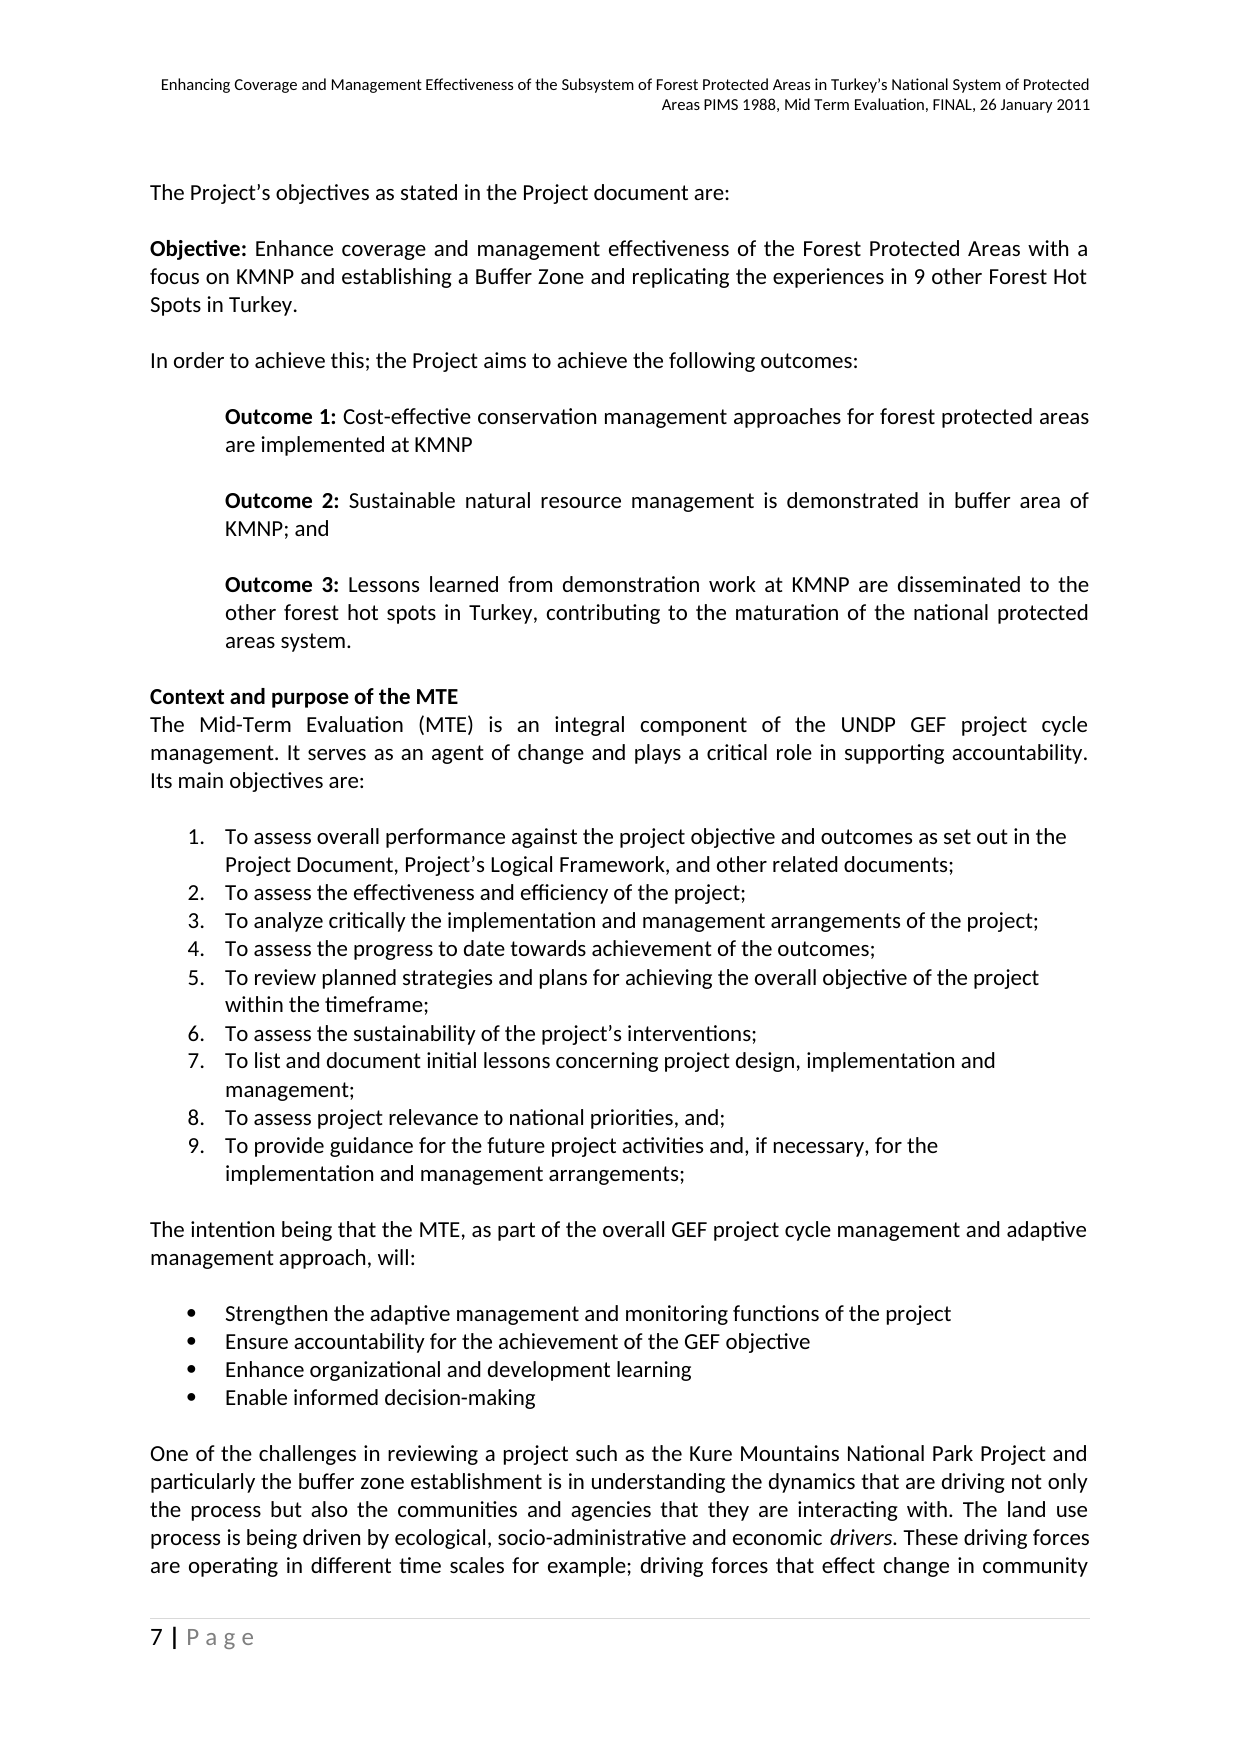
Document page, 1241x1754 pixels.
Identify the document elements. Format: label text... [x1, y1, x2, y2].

list To analyze critically the implementation and management arrangements of the project; [187, 907, 1090, 934]
list Enable informed decision-making [187, 1383, 1090, 1411]
list Strengthen the adaptive management and monitoring functions of the project [187, 1299, 1090, 1327]
list To assess the progress to date towards achievement of the outcomes; [187, 934, 1090, 963]
text Outcome 1: Cost-effective conservation management approaches for forest protected areas are implemented at KMNP [225, 402, 1090, 458]
text Outcome 3: Lessons learned from demonstration work at KMNP are disseminated to the other forest hot spots in Turkey, contributing to the maturation of the national protected areas system. [225, 570, 1090, 654]
list To assess the sustainability of the project’s interventions; [187, 1019, 1090, 1047]
list To provide guidance for the future project activities and, if necessary, for the implementation and management arrangements; [187, 1131, 1090, 1187]
text The intention being that the MTE, as part of the overall GEF project cycle management and adaptive management approach, will: [150, 1215, 1090, 1271]
list Enhance organizational and development learning [187, 1355, 1090, 1383]
list To review planned strategies and plans for achieving the overall objective of the project within the timeframe; [187, 963, 1090, 1019]
text Objective: Enhance coverage and management effectiveness of the Forest Protected Areas with a focus on KMNP and establishing a Buffer Zone and replicating the experiences in 9 other Forest Hot Spots in Turkey. [150, 234, 1090, 318]
text The Project’s objectives as stated in the Project document are: [150, 178, 1090, 206]
list To assess project relevance to national priorities, and; [187, 1103, 1090, 1131]
list To assess overall performance against the project objective and outcomes as set out in the Project Document, Project’s Logical Framework, and other related documents; [187, 822, 1090, 878]
text Context and purpose of the MTE [150, 682, 1090, 710]
text Outcome 2: Sustainable natural resource management is demonstrated in buffer area of KMNP; and [225, 486, 1090, 542]
text In order to achieve this; the Project aims to achieve the following outcomes: [150, 346, 1090, 374]
list To assess the effectiveness and efficiency of the project; [187, 878, 1090, 907]
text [150, 1439, 1090, 1579]
text The Mid-Term Evaluation (MTE) is an integral component of the UNDP GEF project cycle management. It serves as an agent of change and plays a critical role in supporting accountability. Its main objectives are: [150, 710, 1090, 794]
list Ensure accountability for the achievement of the GEF objective [187, 1327, 1090, 1355]
list To list and document initial lessons concerning project design, implementation and management; [187, 1047, 1090, 1103]
